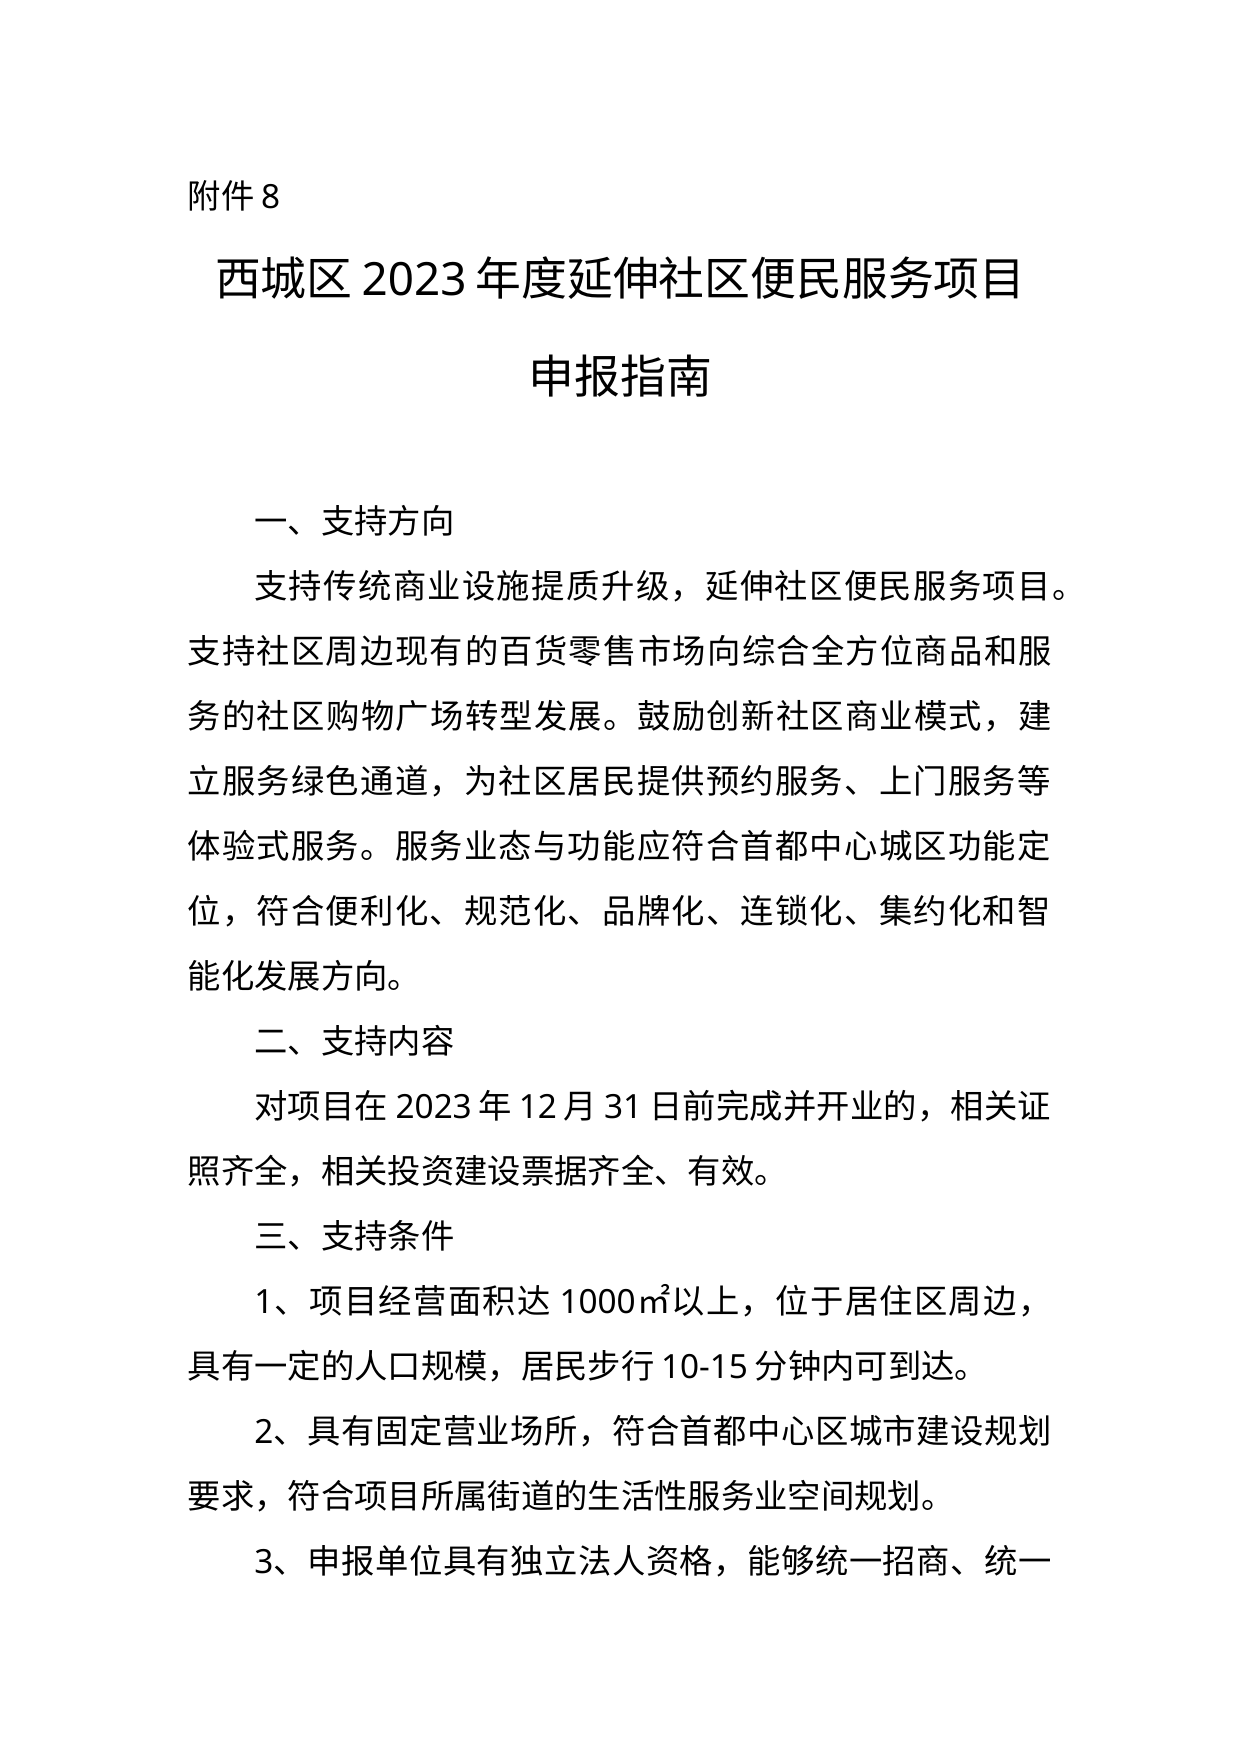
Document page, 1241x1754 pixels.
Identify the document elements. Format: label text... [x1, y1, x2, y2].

text 2、具有固定营业场所，符合首都中心区城市建设规划要求，符合项目所属街道的生活性服务业空间规划。 [187, 1397, 1053, 1527]
text 三、支持条件 [187, 1202, 1053, 1267]
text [187, 1527, 1053, 1592]
text 附件8 [187, 162, 1053, 227]
text 一、支持方向 [187, 487, 1053, 552]
text 申报指南 [187, 324, 1053, 422]
text 二、支持内容 [187, 1007, 1053, 1072]
text 西城区2023年度延伸社区便民服务项目 [187, 227, 1053, 324]
text 1、项目经营面积达1000㎡以上，位于居住区周边，具有一定的人口规模，居民步行10-15分钟内可到达。 [187, 1267, 1053, 1397]
text 支持传统商业设施提质升级，延伸社区便民服务项目。支持社区周边现有的百货零售市场向综合全方位商品和服务的社区购物广场转型发展。鼓励创新社区商业模式，建立服务绿色通道，为社区居民提供预约服务、上门服务等体验式服务。服务业态与功能应符合首都中心城区功能定位，符合便利化、规范化、品牌化、连锁化、集约化和智能化发展方向。 [187, 552, 1053, 1007]
text 对项目在2023年12月31日前完成并开业的，相关证照齐全，相关投资建设票据齐全、有效。 [187, 1072, 1053, 1202]
